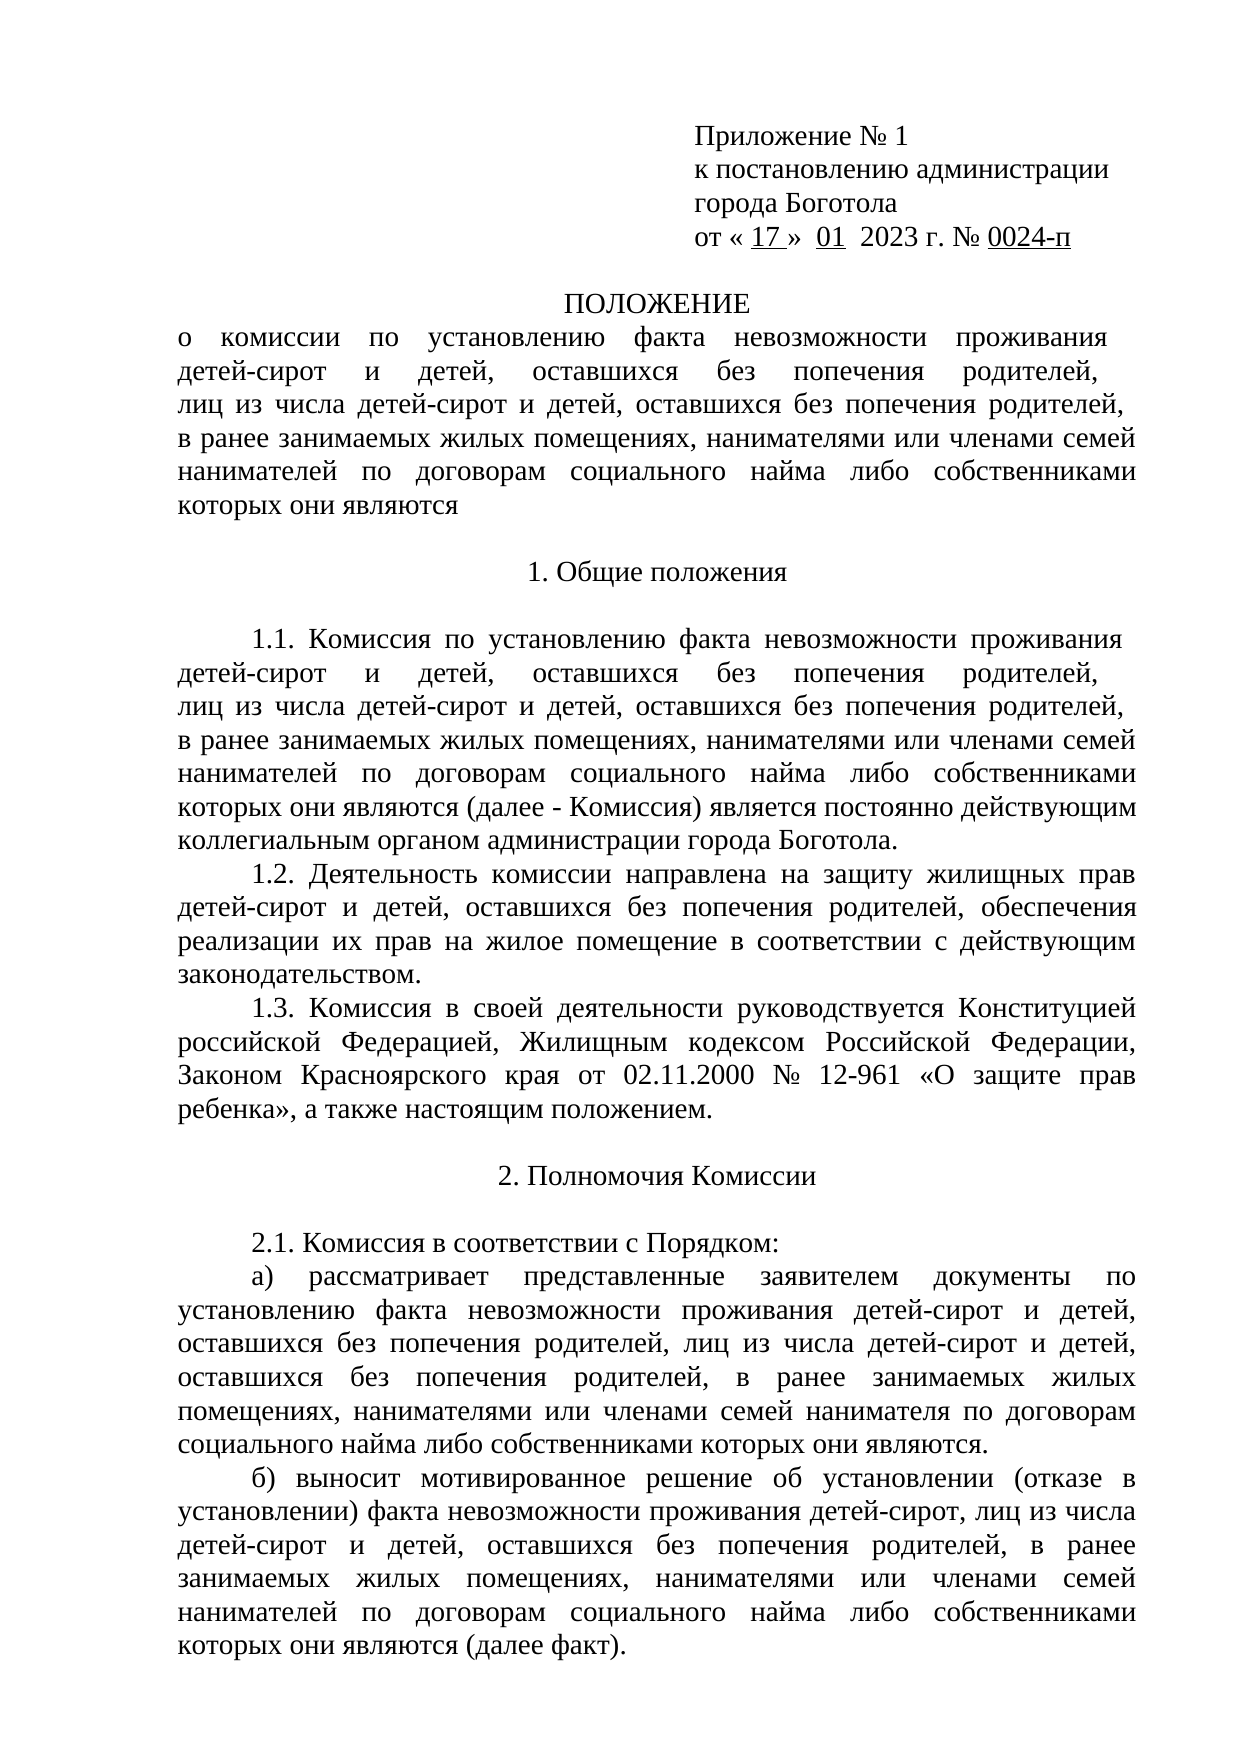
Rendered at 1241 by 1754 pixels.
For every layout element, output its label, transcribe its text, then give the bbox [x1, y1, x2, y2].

text а) рассматривает представленные заявителем документы по установлению факта невозможности проживания детей-сирот и детей, оставшихся без попечения родителей, лиц из числа детей-сирот и детей, оставшихся без попечения родителей, в ранее занимаемых жилых помещениях, нанимателями или членами семей нанимателя по договорам социального найма либо собственниками которых они являются. [177, 1258, 1137, 1460]
text города Боготола [177, 185, 1137, 219]
text Приложение № 1 [177, 118, 1137, 152]
text 1.3. Комиссия в своей деятельности руководствуется Конституцией российской Федерацией, Жилищным кодексом Российской Федерации, Законом Красноярского края от 02.11.2000 № 12-961 «О защите прав ребенка», а также настоящим положением. [177, 990, 1137, 1124]
text 2.1. Комиссия в соответствии с Порядком: [177, 1225, 1137, 1258]
text о комиссии по установлению факта невозможности проживания детей-сирот и детей, оставшихся без попечения родителей, лиц из числа детей-сирот и детей, оставшихся без попечения родителей, в ранее занимаемых жилых помещениях, нанимателями или членами семей нанимателей по договорам социального найма либо собственниками которых они являются [177, 319, 1137, 521]
text 2. Полномочия Комиссии [177, 1158, 1137, 1191]
text б) выносит мотивированное решение об установлении (отказе в установлении) факта невозможности проживания детей-сирот, лиц из числа детей-сирот и детей, оставшихся без попечения родителей, в ранее занимаемых жилых помещениях, нанимателями или членами семей нанимателей по договорам социального найма либо собственниками которых они являются (далее факт). [177, 1460, 1137, 1661]
text 1.1. Комиссия по установлению факта невозможности проживания детей-сирот и детей, оставшихся без попечения родителей, лиц из числа детей-сирот и детей, оставшихся без попечения родителей, в ранее занимаемых жилых помещениях, нанимателями или членами семей нанимателей по договорам социального найма либо собственниками которых они являются (далее - Комиссия) является постоянно действующим коллегиальным органом администрации города Боготола. [177, 621, 1137, 856]
text 1.2. Деятельность комиссии направлена на защиту жилищных прав детей-сирот и детей, оставшихся без попечения родителей, обеспечения реализации их прав на жилое помещение в соответствии с действующим законодательством. [177, 856, 1137, 990]
text ПОЛОЖЕНИЕ [177, 286, 1137, 319]
text 1. Общие положения [177, 554, 1137, 588]
text к постановлению администрации [177, 152, 1137, 185]
text от « 17 » 01 2023 г. № 0024-п [177, 219, 1137, 252]
